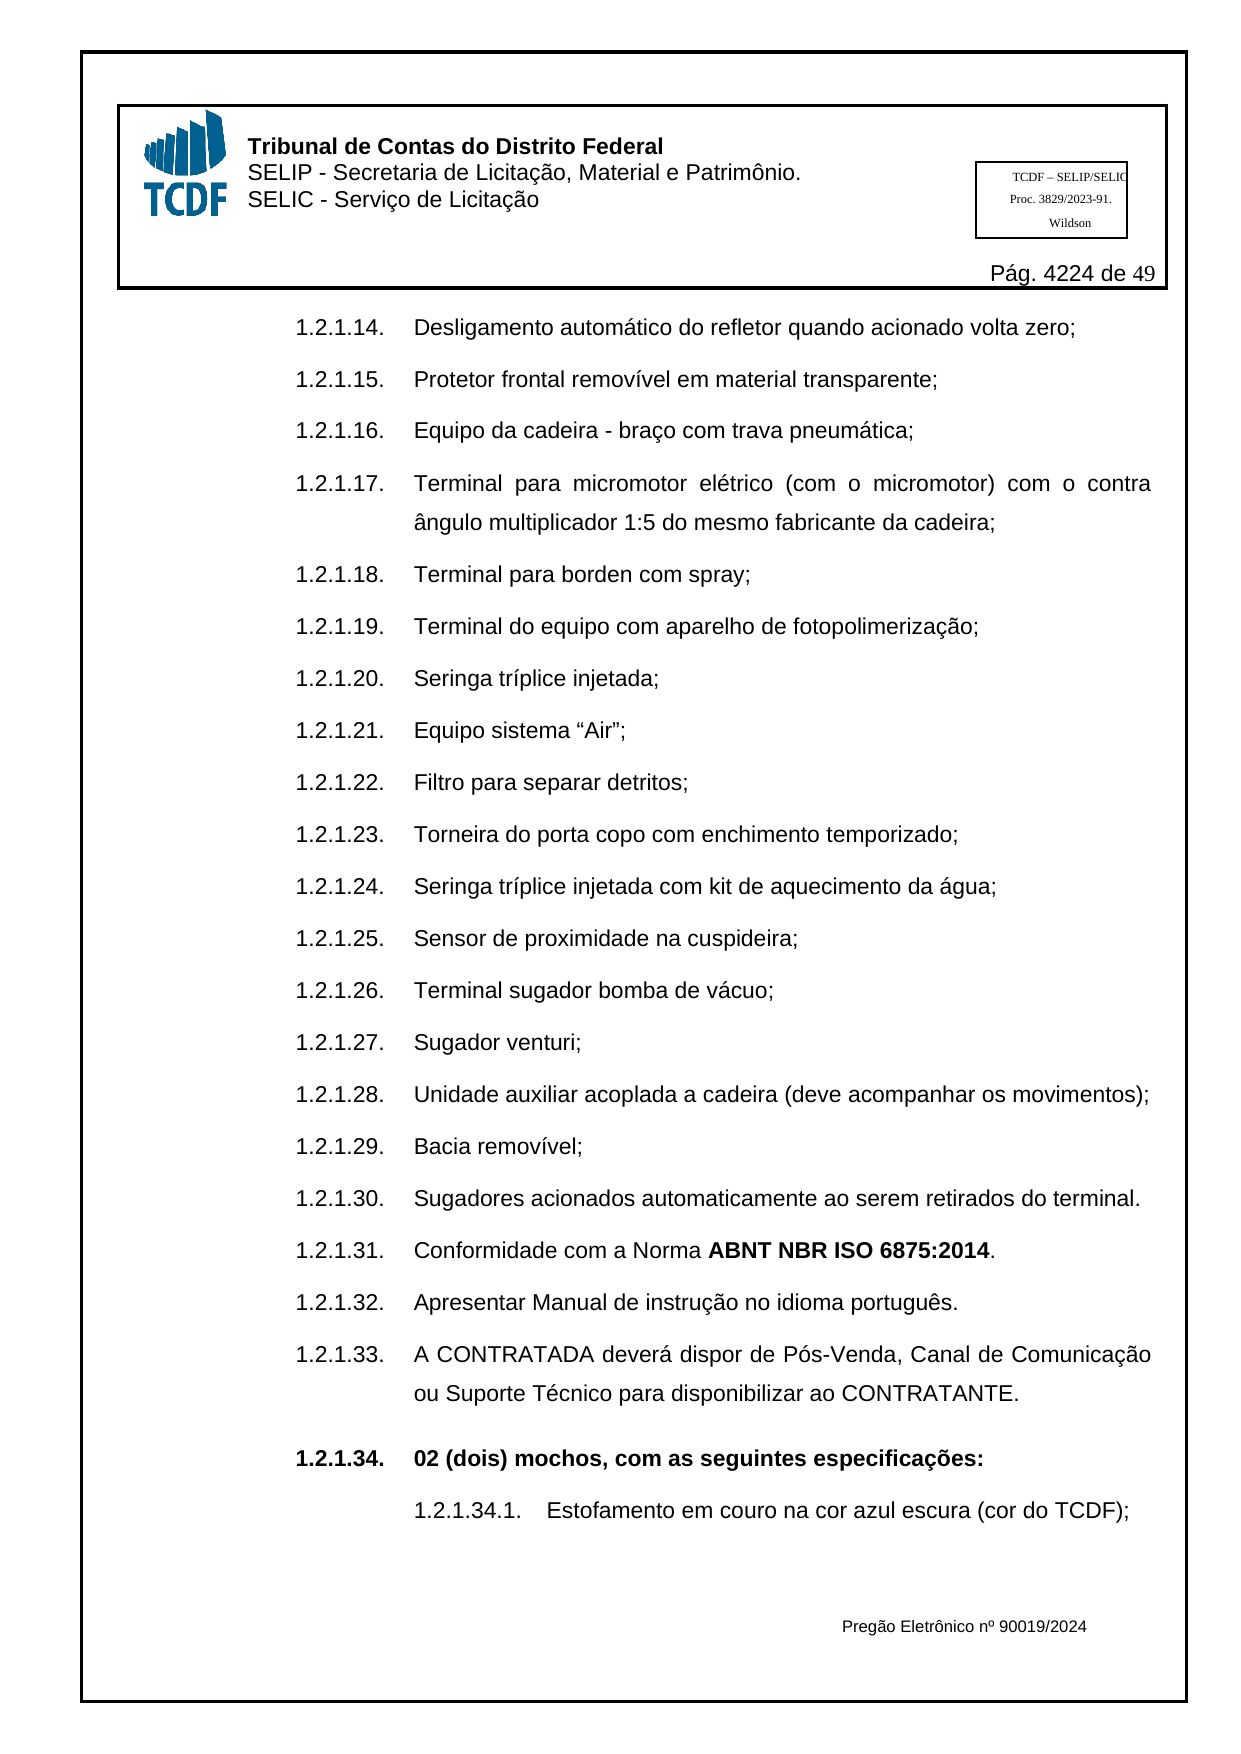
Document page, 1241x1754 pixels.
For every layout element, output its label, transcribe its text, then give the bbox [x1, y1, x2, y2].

list Estofamento em couro na cor azul escura (cor do TCDF); [413, 1497, 1152, 1523]
list Sensor de proximidade na cuspideira; [295, 925, 1152, 951]
list A CONTRATADA deverá dispor de Pós-Venda, Canal de Comunicação ou Suporte Técnico para disponibilizar ao CONTRATANTE. [295, 1341, 1152, 1406]
list Seringa tríplice injetada com kit de aquecimento da água; [295, 873, 1152, 899]
list Sugadores acionados automaticamente ao serem retirados do terminal. [295, 1185, 1152, 1211]
list Terminal para borden com spray; [295, 561, 1152, 587]
list Unidade auxiliar acoplada a cadeira (deve acompanhar os movimentos); [295, 1081, 1152, 1107]
list Desligamento automático do refletor quando acionado volta zero; [295, 313, 1152, 340]
list Equipo da cadeira - braço com trava pneumática; [295, 417, 1152, 444]
list Protetor frontal removível em material transparente; [295, 366, 1152, 392]
list 02 (dois) mochos, com as seguintes especificações: [295, 1444, 1152, 1471]
list Apresentar Manual de instrução no idioma português. [295, 1289, 1152, 1315]
picture [129, 107, 241, 218]
list Filtro para separar detritos; [295, 769, 1152, 795]
list Sugador venturi; [295, 1029, 1152, 1055]
list Bacia removível; [295, 1133, 1152, 1159]
list Terminal sugador bomba de vácuo; [295, 977, 1152, 1003]
list Terminal do equipo com aparelho de fotopolimerização; [295, 613, 1152, 639]
list Equipo sistema “Air”; [295, 717, 1152, 743]
list Seringa tríplice injetada; [295, 665, 1152, 691]
list Conformidade com a Norma ABNT NBR ISO 6875:2014. [295, 1237, 1152, 1263]
list Torneira do porta copo com enchimento temporizado; [295, 821, 1152, 847]
list Terminal para micromotor elétrico (com o micromotor) com o contra ângulo multiplicador 1:5 do mesmo fabricante da cadeira; [295, 469, 1152, 535]
